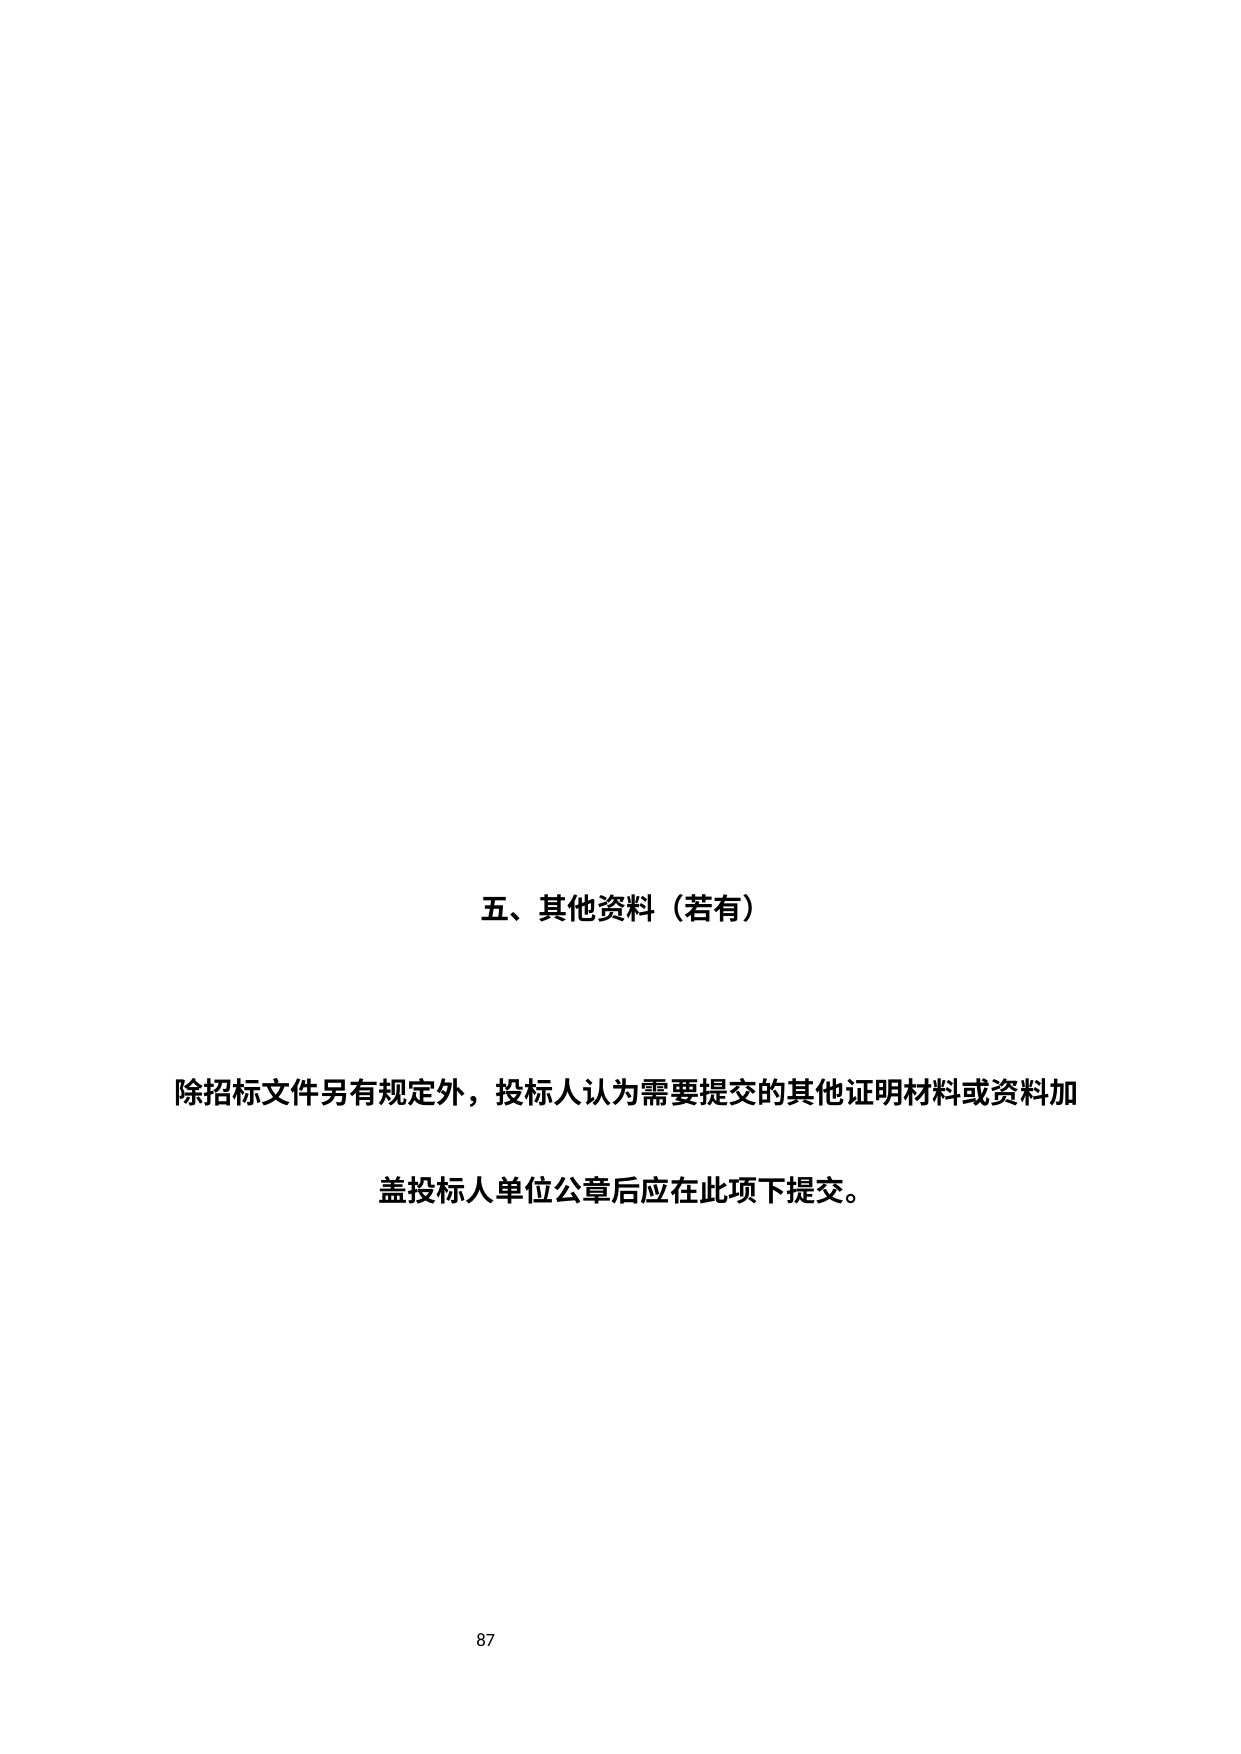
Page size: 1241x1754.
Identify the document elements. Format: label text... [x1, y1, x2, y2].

text 五、其他资料（若有） [165, 874, 1087, 939]
text 除招标文件另有规定外，投标人认为需要提交的其他证明材料或资料加盖投标人单位公章后应在此项下提交。 [165, 1058, 1087, 1221]
